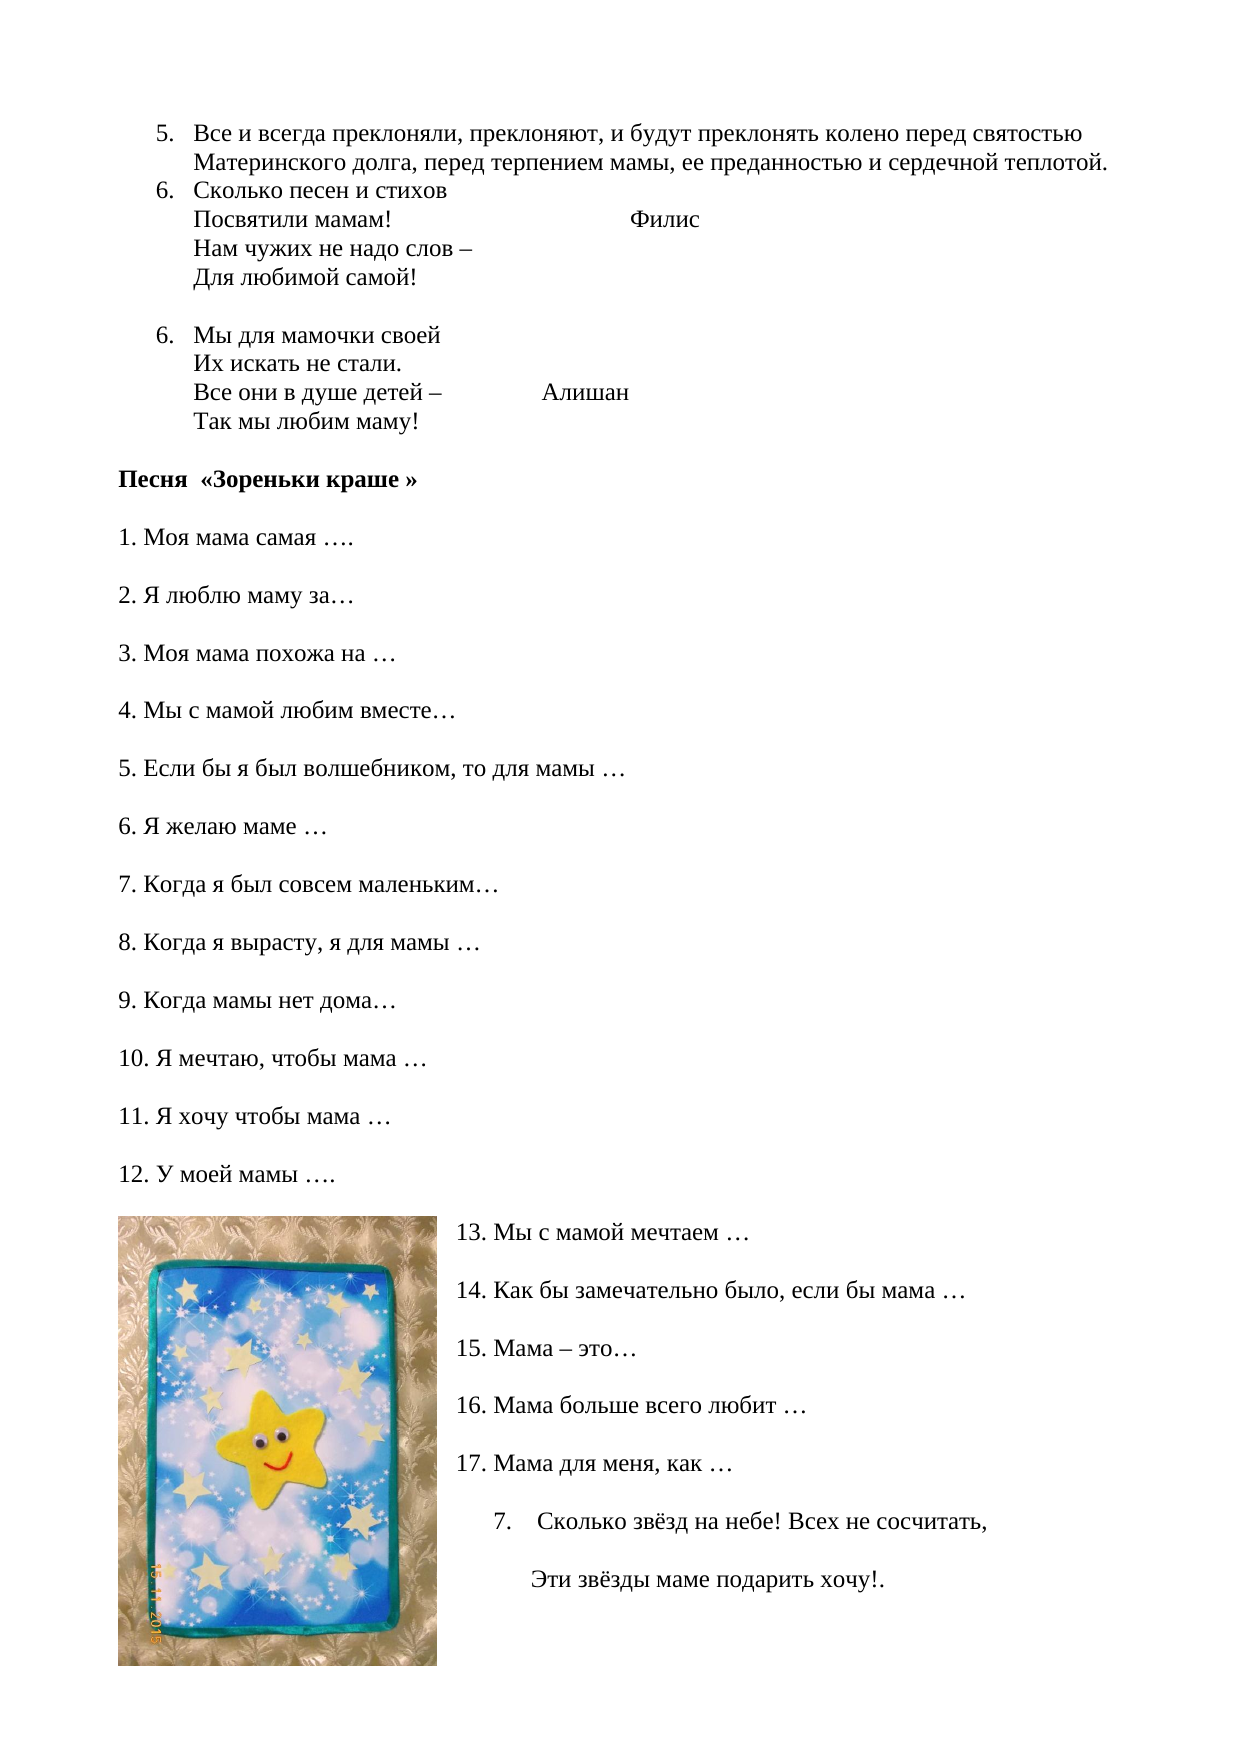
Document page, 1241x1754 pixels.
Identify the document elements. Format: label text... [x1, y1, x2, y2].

list Сколько песен и стихов Посвятили мамам! Филис Нам чужих не надо слов – Для любимой самой! [156, 176, 1122, 291]
text Эти звёзды маме подарить хочу!. [437, 1564, 1122, 1593]
text 10. Я мечтаю, чтобы мама … [118, 1043, 1122, 1072]
text 7. Когда я был совсем маленьким… [118, 869, 1122, 898]
text 11. Я хочу чтобы мама … [118, 1101, 1122, 1130]
text 17. Мама для меня, как … [437, 1448, 1122, 1477]
text 6. Я желаю маме … [118, 811, 1122, 840]
list Сколько звёзд на небе! Всех не сосчитать, [437, 1506, 1122, 1535]
text 4. Мы с мамой любим вместе… [118, 696, 1122, 724]
text 1. Моя мама самая …. [118, 522, 1122, 551]
text 12. У моей мамы …. [118, 1159, 1122, 1188]
text 9. Когда мамы нет дома… [118, 985, 1122, 1014]
text 15. Мама – это… [437, 1333, 1122, 1361]
list Мы для мамочки своей Их искать не стали. Все они в душе детей – Алишан Так мы любим маму! [156, 320, 1122, 435]
text 5. Если бы я был волшебником, то для мамы … [118, 753, 1122, 782]
text 8. Когда я вырасту, я для мамы … [118, 927, 1122, 956]
text Песня «Зореньки краше » [118, 464, 1122, 493]
text 2. Я люблю маму за… [118, 580, 1122, 608]
text 14. Как бы замечательно было, если бы мама … [437, 1275, 1122, 1303]
text 13. Мы с мамой мечтаем … [437, 1217, 1122, 1246]
list Все и всегда преклоняли, преклоняют, и будут преклонять колено перед святостью Материнского долга, перед терпением мамы, ее преданностью и сердечной теплотой. [156, 118, 1122, 176]
text 16. Мама больше всего любит … [437, 1391, 1122, 1419]
text 3. Моя мама похожа на … [118, 638, 1122, 666]
picture [118, 1216, 437, 1666]
